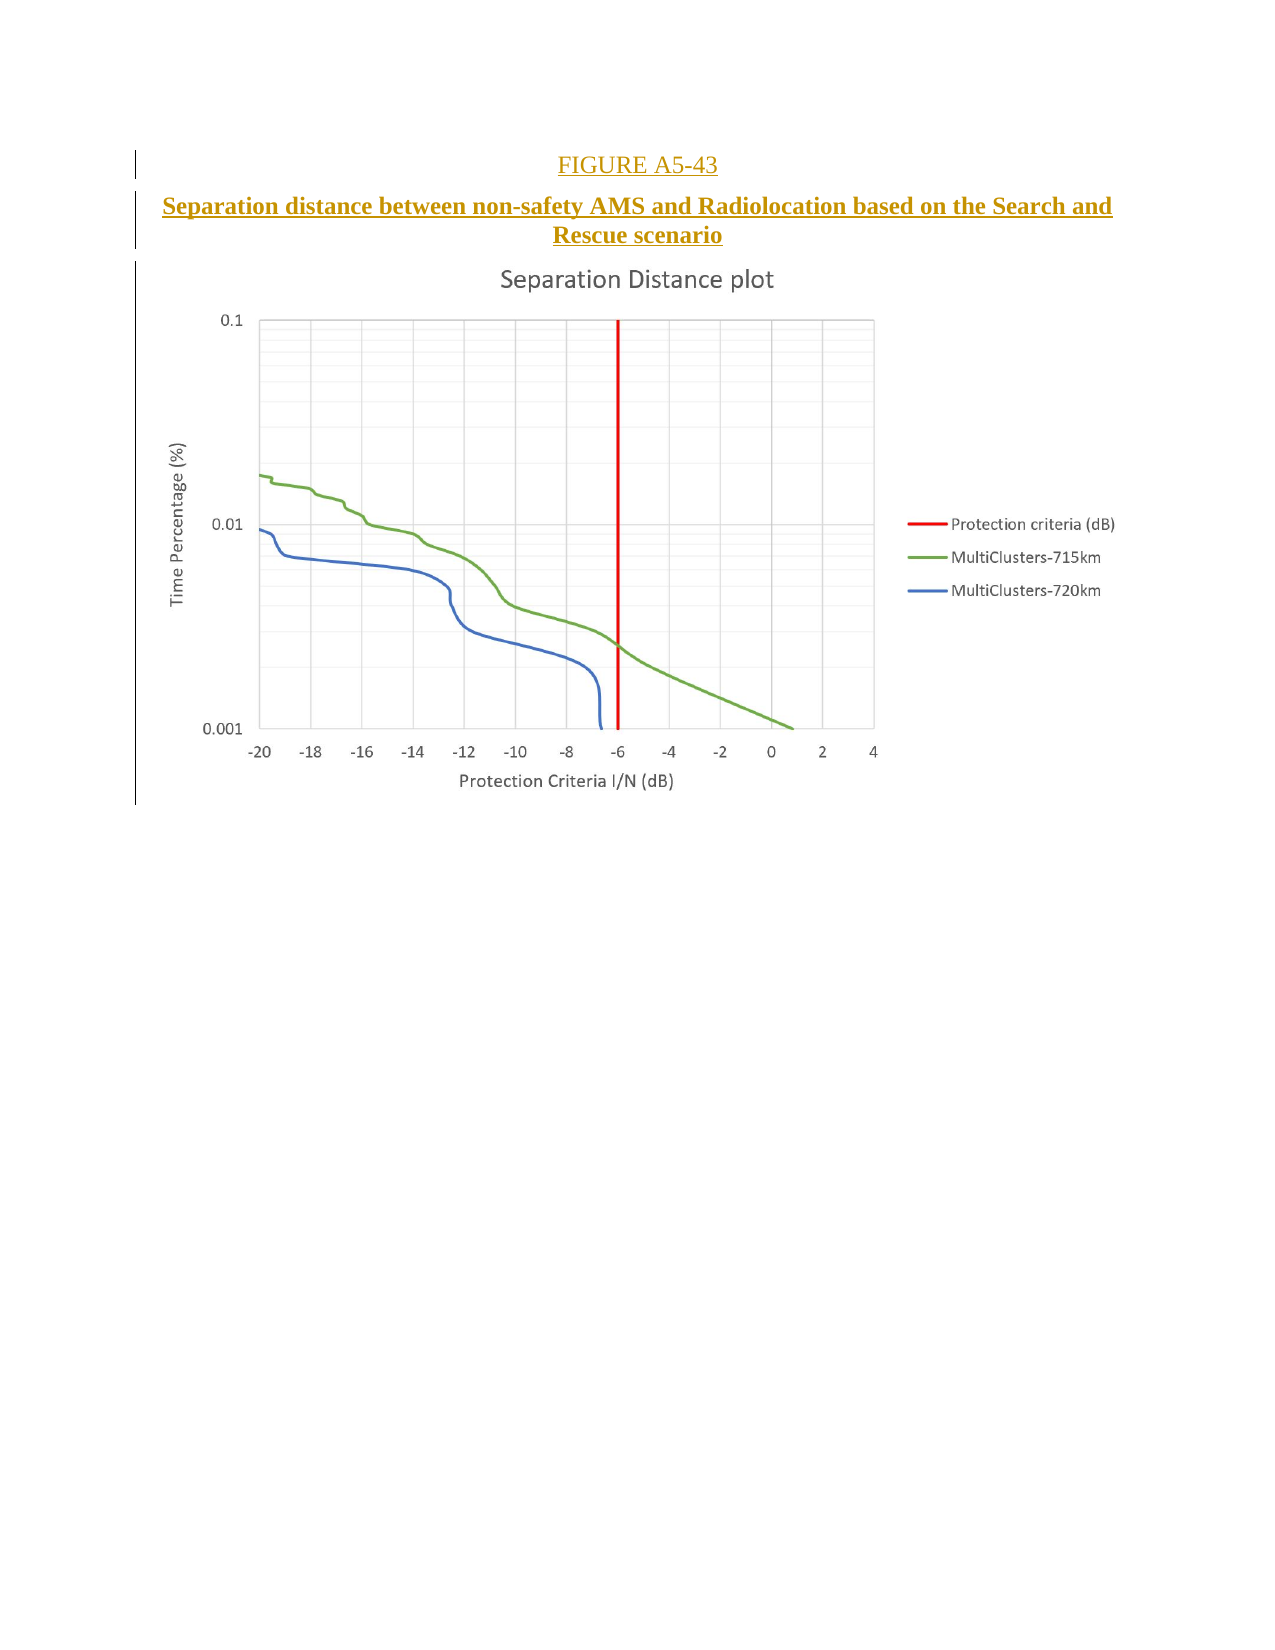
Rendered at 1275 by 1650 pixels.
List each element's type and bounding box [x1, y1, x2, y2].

picture [150, 261, 1125, 805]
